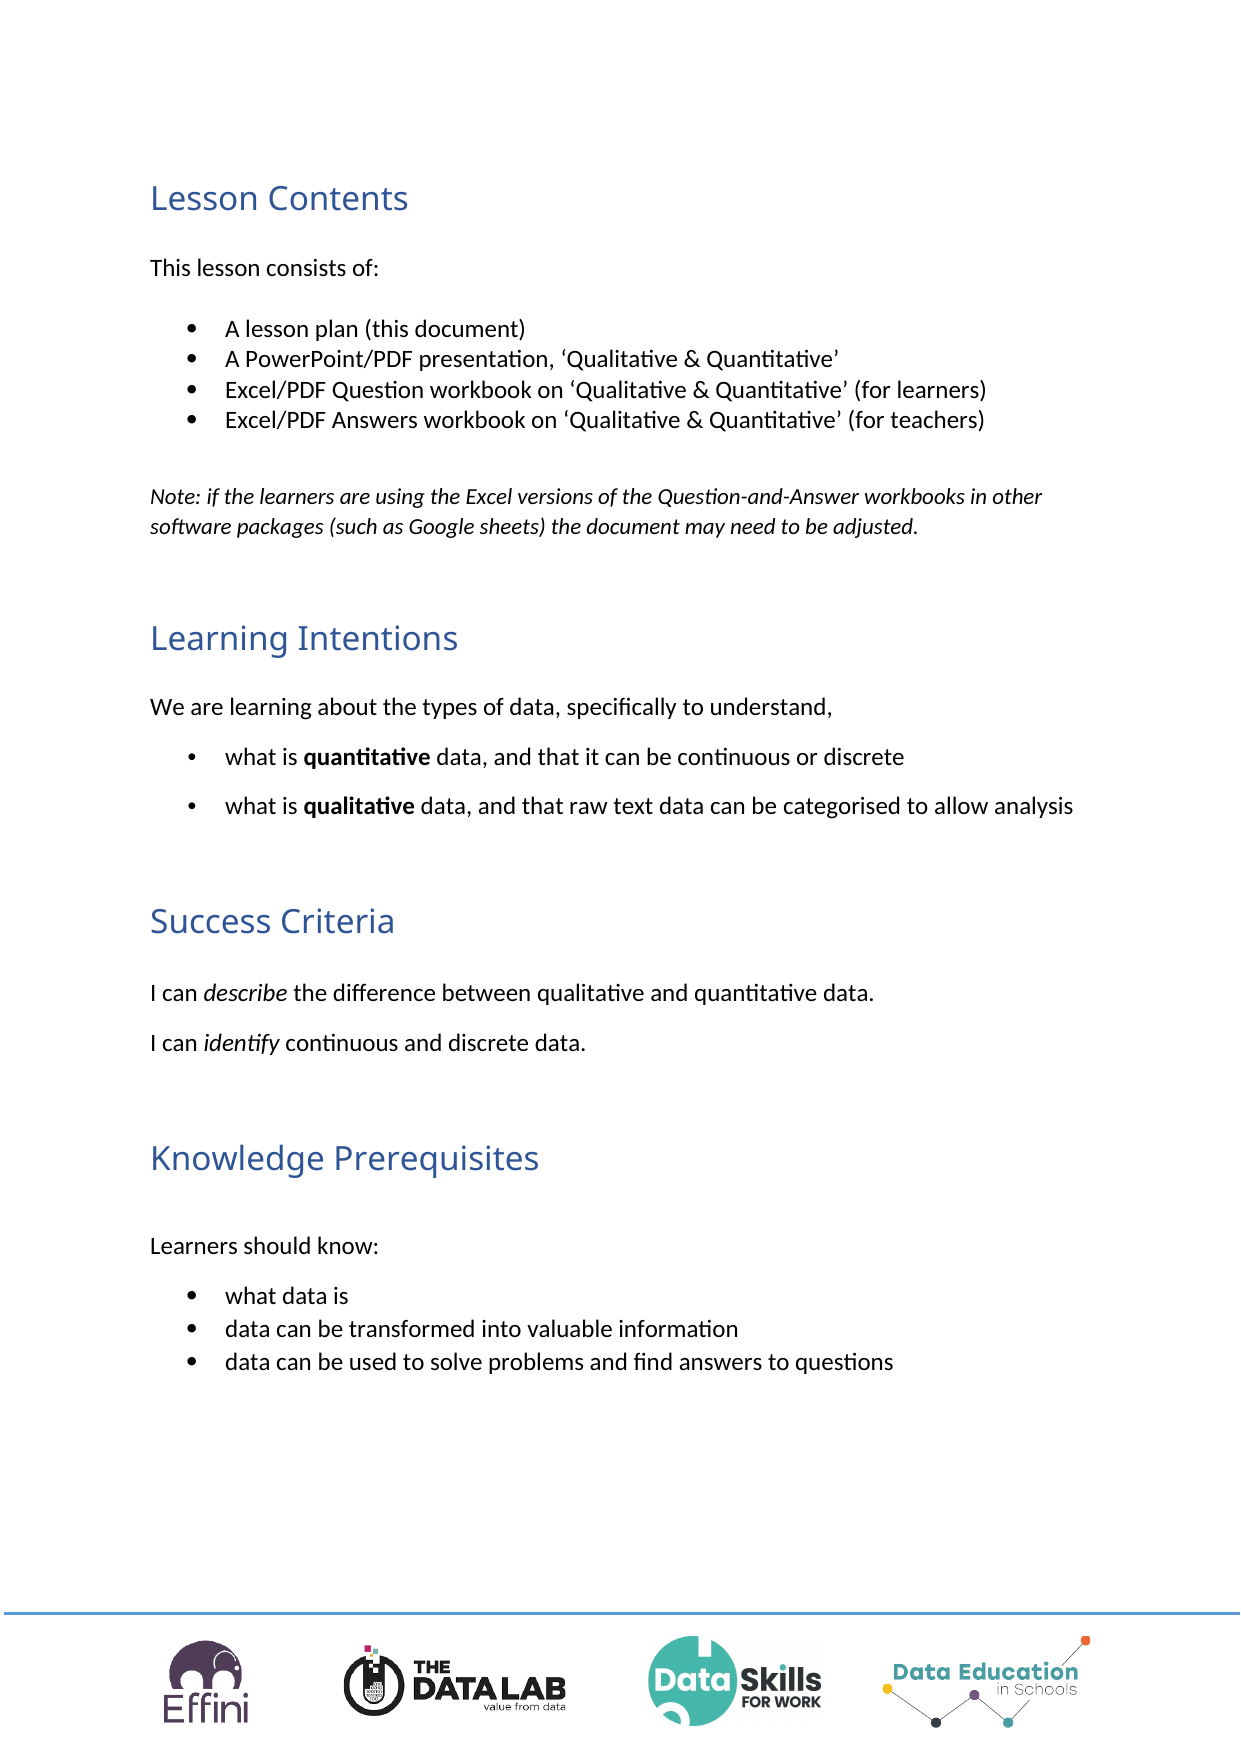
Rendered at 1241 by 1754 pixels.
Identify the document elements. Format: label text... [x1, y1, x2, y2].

text We are learning about the types of data, specifically to understand, [150, 691, 1090, 722]
subtitle Success Criteria [150, 898, 1090, 943]
picture [150, 1635, 260, 1727]
picture [343, 1645, 566, 1716]
subtitle Knowledge Prerequisites [150, 1134, 1090, 1180]
list what is qualitative data, and that raw text data can be categorised to allow analysis [187, 790, 1090, 821]
subtitle Lesson Contents [150, 175, 1090, 220]
list A PowerPoint/PDF presentation, ‘Qualitative & Quantitative’ [187, 343, 1090, 374]
list what data is [187, 1280, 1090, 1310]
text Learners should know: [150, 1230, 1090, 1261]
picture [648, 1636, 821, 1726]
list Excel/PDF Answers workbook on ‘Qualitative & Quantitative’ (for teachers) [187, 404, 1090, 435]
list data can be transformed into valuable information [187, 1313, 1090, 1343]
text This lesson consists of: [150, 252, 1090, 282]
picture [882, 1636, 1091, 1728]
text I can describe the difference between qualitative and quantitative data. [150, 977, 1090, 1008]
subtitle Learning Intentions [150, 614, 1090, 660]
list data can be used to solve problems and find answers to questions [187, 1346, 1090, 1376]
text Note: if the learners are using the Excel versions of the Question-and-Answer workbooks in other software packages (such as Google sheets) the document may need to be adjusted. [150, 482, 1090, 540]
list what is quantitative data, and that it can be continuous or discrete [187, 741, 1090, 771]
text I can identify continuous and discrete data. [150, 1027, 1090, 1057]
list Excel/PDF Question workbook on ‘Qualitative & Quantitative’ (for learners) [187, 374, 1090, 404]
list A lesson plan (this document) [187, 313, 1090, 343]
